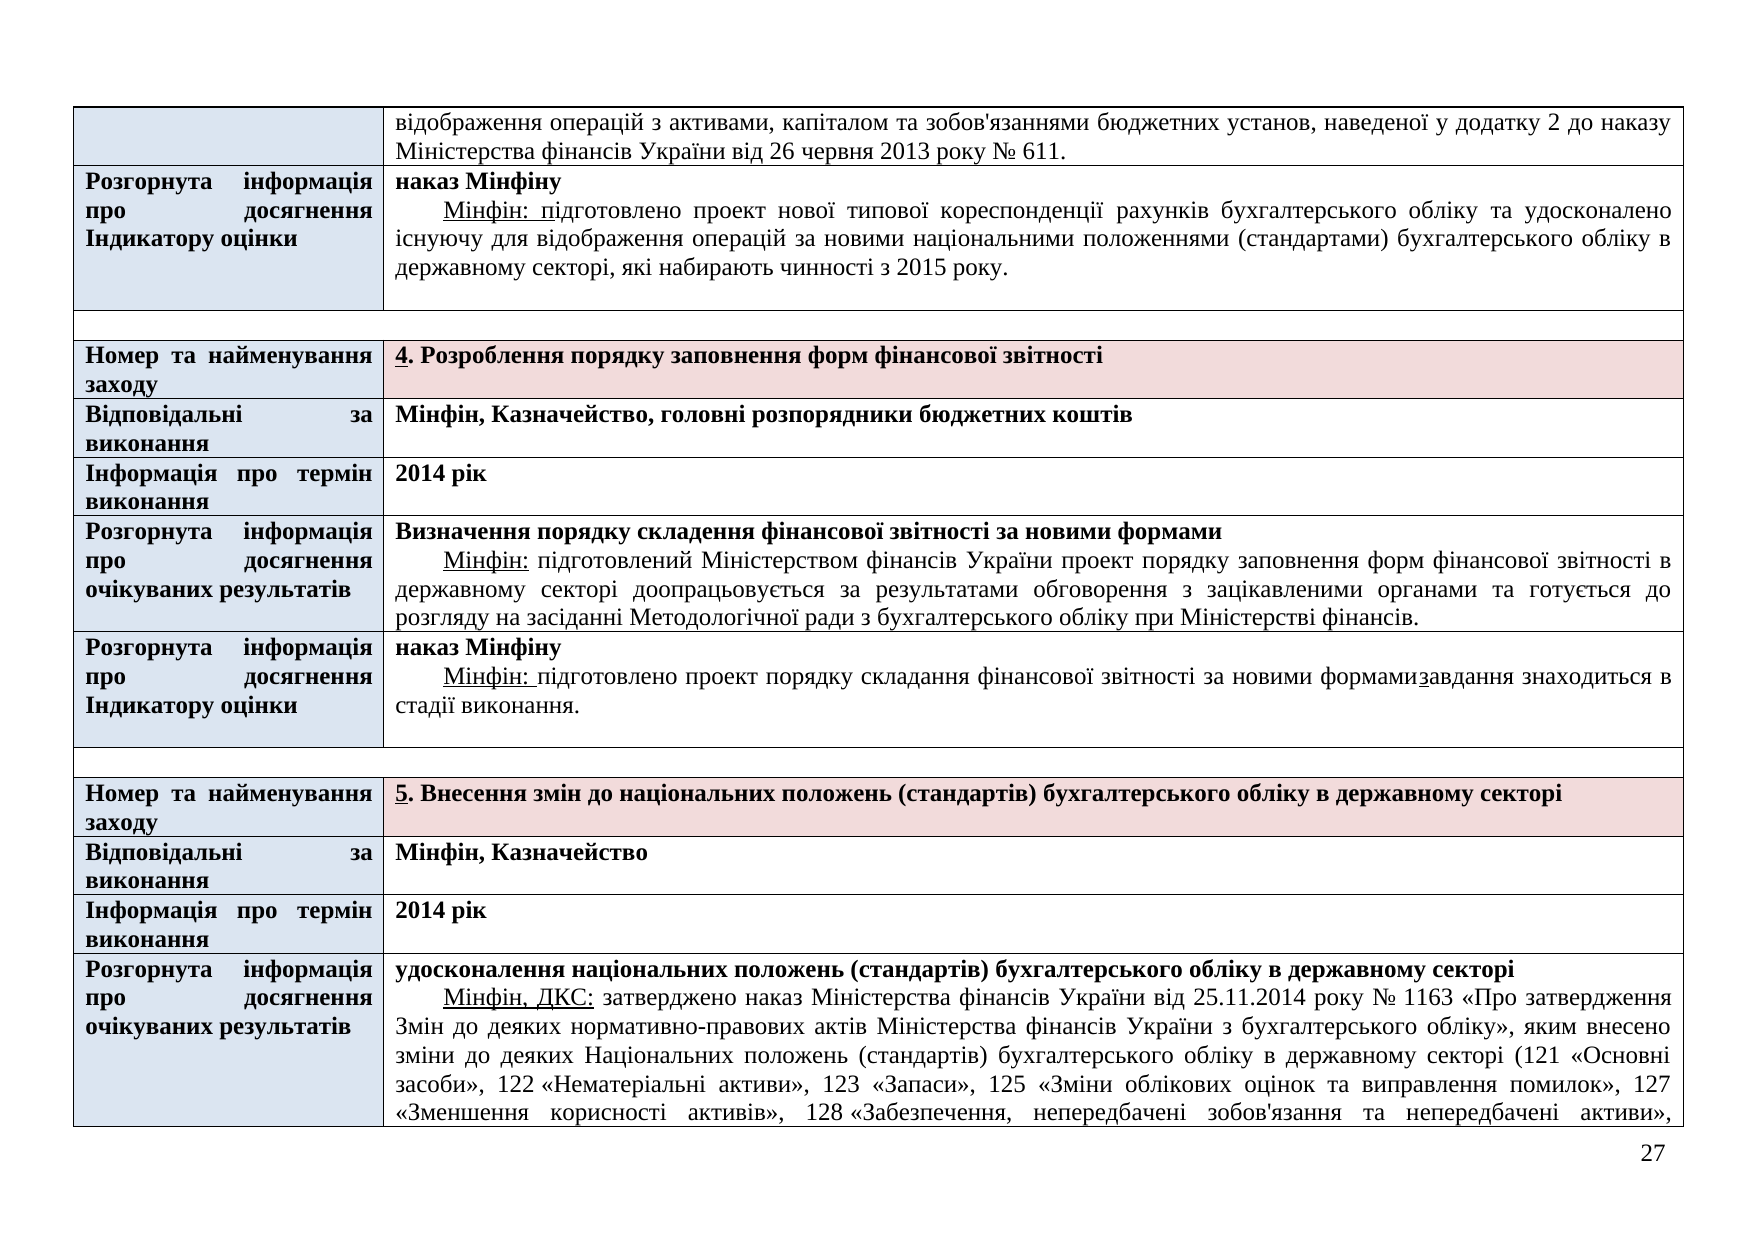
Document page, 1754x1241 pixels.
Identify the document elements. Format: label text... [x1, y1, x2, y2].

table_cell Розгорнута інформація про досягнення Індикатору оцінки [74, 632, 383, 747]
table_cell [74, 748, 1683, 777]
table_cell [384, 108, 1683, 165]
table_cell 4. Розроблення порядку заповнення форм фінансової звітності [384, 341, 1683, 398]
table_cell Номер та найменування заходу [74, 341, 383, 398]
table_cell [74, 311, 1683, 339]
table_cell наказ Мінфіну Мінфін: підготовлено проект нової типової кореспонденції рахунків бухгалтерського обліку та удосконалено існуючу для відображення операцій за новими національними положеннями (стандартами) бухгалтерського обліку в державному секторі, які набирають чинності з 2015 року. [384, 166, 1683, 310]
table_cell Розгорнута інформація про досягнення Індикатору оцінки [74, 166, 383, 310]
table_cell Номер та найменування заходу [74, 778, 383, 836]
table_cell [74, 954, 383, 1126]
table_cell Визначення порядку складення фінансової звітності за новими формами Мінфін: підготовлений Міністерством фінансів України проект порядку заповнення форм фінансової звітності в державному секторі доопрацьовується за результатами обговорення з зацікавленими органами та готується до розгляду на засіданні Методологічної ради з бухгалтерського обліку при Міністерстві фінансів. [384, 516, 1683, 631]
table_cell Мінфін, Казначейство, головні розпорядники бюджетних коштів [384, 399, 1683, 457]
table_cell Інформація про термін виконання [74, 458, 383, 515]
table_cell 2014 рік [384, 458, 1683, 515]
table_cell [384, 954, 1683, 1126]
table_cell наказ Мінфіну Мінфін: підготовлено проект порядку складання фінансової звітності за новими формамизавдання знаходиться в стадії виконання. [384, 632, 1683, 747]
table_cell Інформація про термін виконання [74, 895, 383, 953]
table_cell Відповідальні за виконання [74, 837, 383, 894]
table_cell Мінфін, Казначейство [384, 837, 1683, 894]
table_cell 2014 рік [384, 895, 1683, 953]
table_cell 5. Внесення змін до національних положень (стандартів) бухгалтерського обліку в державному секторі [384, 778, 1683, 836]
table_cell Розгорнута інформація про досягнення очікуваних результатів [74, 516, 383, 631]
table_cell Відповідальні за виконання [74, 399, 383, 457]
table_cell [74, 108, 383, 165]
